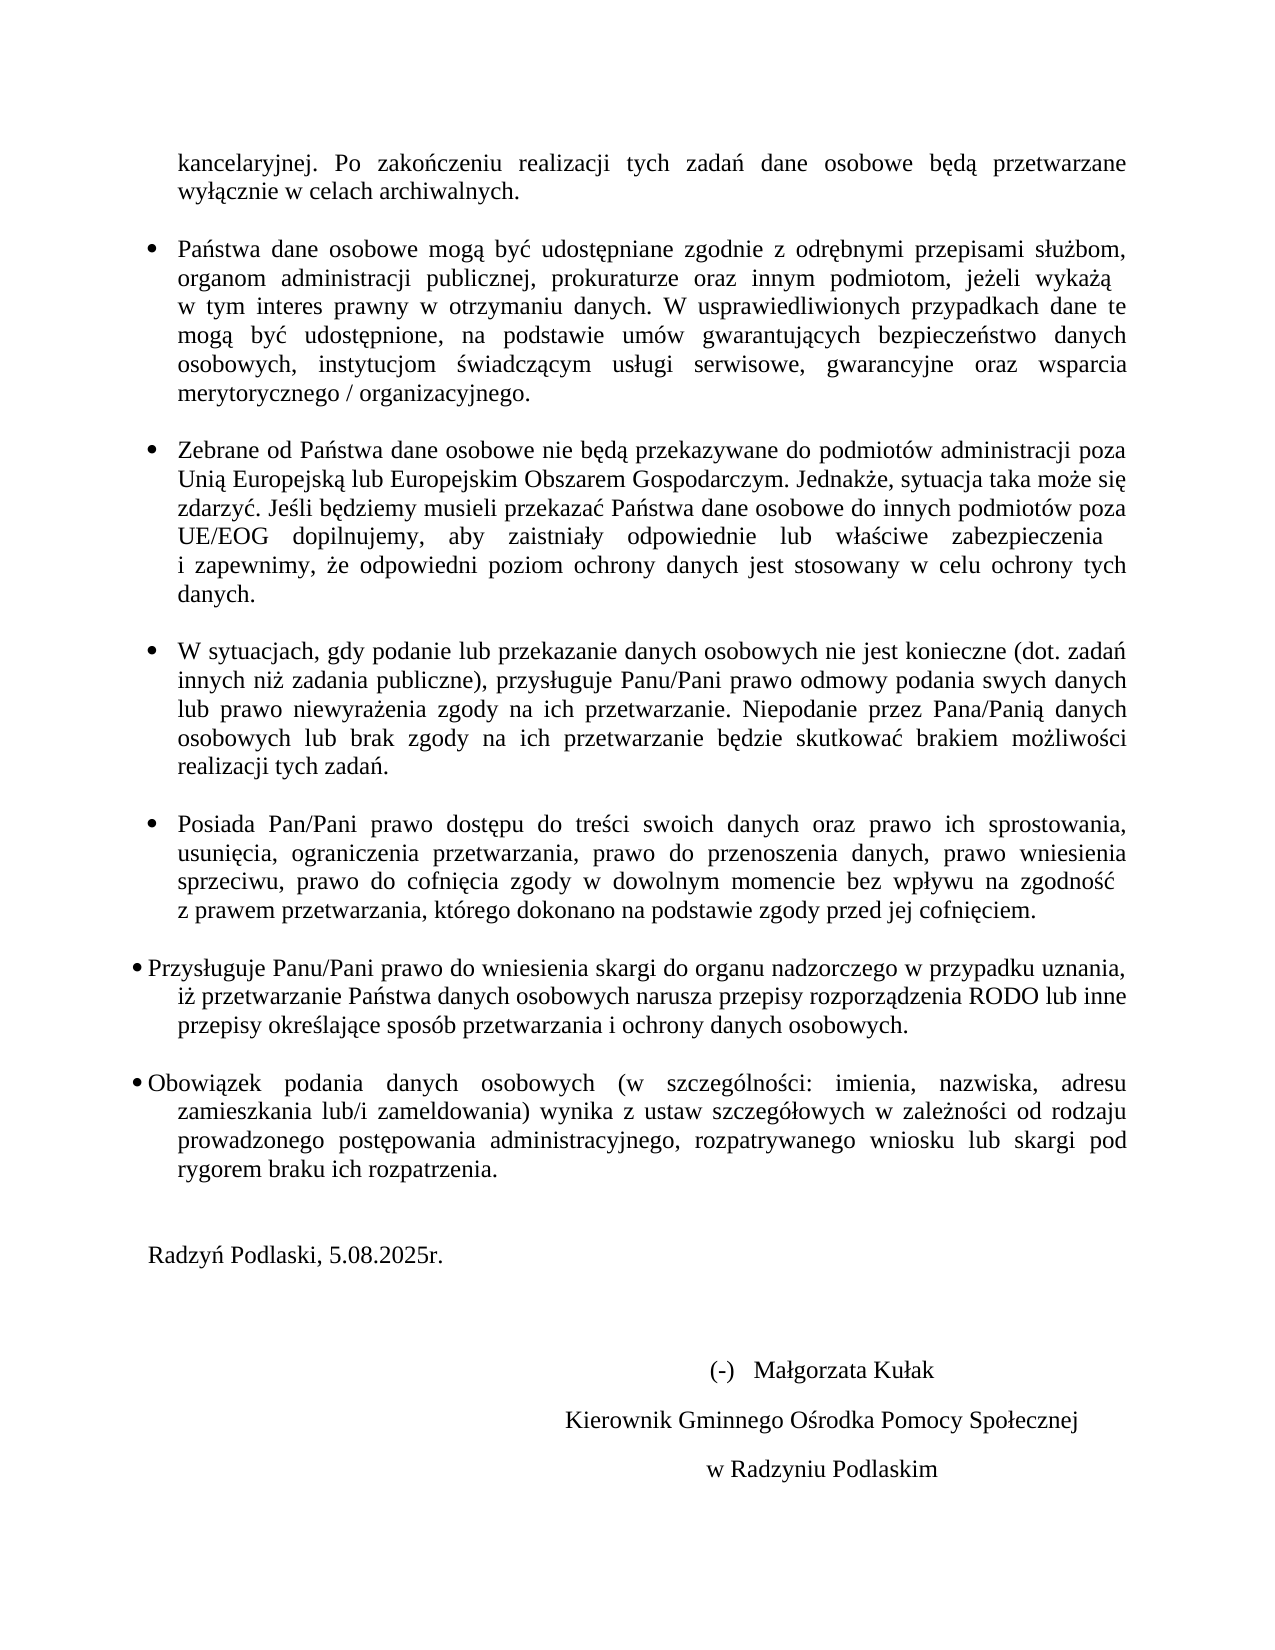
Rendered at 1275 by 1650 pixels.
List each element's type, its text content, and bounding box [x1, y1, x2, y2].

list Obowiązek podania danych osobowych (w szczególności: imienia, nazwiska, adresu zamieszkania lub/i zameldowania) wynika z ustaw szczegółowych w zależności od rodzaju prowadzonego postępowania administracyjnego, rozpatrywanego wniosku lub skargi pod rygorem braku ich rozpatrzenia. [133, 1068, 1127, 1183]
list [148, 148, 1127, 205]
text Radzyń Podlaski, 5.08.2025r. [148, 1240, 1127, 1269]
list Państwa dane osobowe mogą być udostępniane zgodnie z odrębnymi przepisami służbom, organom administracji publicznej, prokuraturze oraz innym podmiotom, jeżeli wykażą w tym interes prawny w otrzymaniu danych. W usprawiedliwionych przypadkach dane te mogą być udostępnione, na podstawie umów gwarantujących bezpieczeństwo danych osobowych, instytucjom świadczącym usługi serwisowe, gwarancyjne oraz wsparcia merytorycznego / organizacyjnego. [148, 234, 1127, 406]
text w Radzyniu Podlaskim [443, 1454, 1127, 1483]
list W sytuacjach, gdy podanie lub przekazanie danych osobowych nie jest konieczne (dot. zadań innych niż zadania publiczne), przysługuje Panu/Pani prawo odmowy podania swych danych lub prawo niewyrażenia zgody na ich przetwarzanie. Niepodanie przez Pana/Panią danych osobowych lub brak zgody na ich przetwarzanie będzie skutkować brakiem możliwości realizacji tych zadań. [148, 636, 1127, 780]
list Przysługuje Panu/Pani prawo do wniesienia skargi do organu nadzorczego w przypadku uznania, iż przetwarzanie Państwa danych osobowych narusza przepisy rozporządzenia RODO lub inne przepisy określające sposób przetwarzania i ochrony danych osobowych. [133, 953, 1127, 1039]
list Zebrane od Państwa dane osobowe nie będą przekazywane do podmiotów administracji poza Unią Europejską lub Europejskim Obszarem Gospodarczym. Jednakże, sytuacja taka może się zdarzyć. Jeśli będziemy musieli przekazać Państwa dane osobowe do innych podmiotów poza UE/EOG dopilnujemy, aby zaistniały odpowiednie lub właściwe zabezpieczenia i zapewnimy, że odpowiedni poziom ochrony danych jest stosowany w celu ochrony tych danych. [148, 435, 1127, 608]
list Posiada Pan/Pani prawo dostępu do treści swoich danych oraz prawo ich sprostowania, usunięcia, ograniczenia przetwarzania, prawo do przenoszenia danych, prawo wniesienia sprzeciwu, prawo do cofnięcia zgody w dowolnym momencie bez wpływu na zgodność z prawem przetwarzania, którego dokonano na podstawie zgody przed jej cofnięciem. [148, 809, 1127, 924]
text Kierownik Gminnego Ośrodka Pomocy Społecznej [148, 1405, 1127, 1433]
text (-) Małgorzata Kułak [443, 1355, 1127, 1384]
